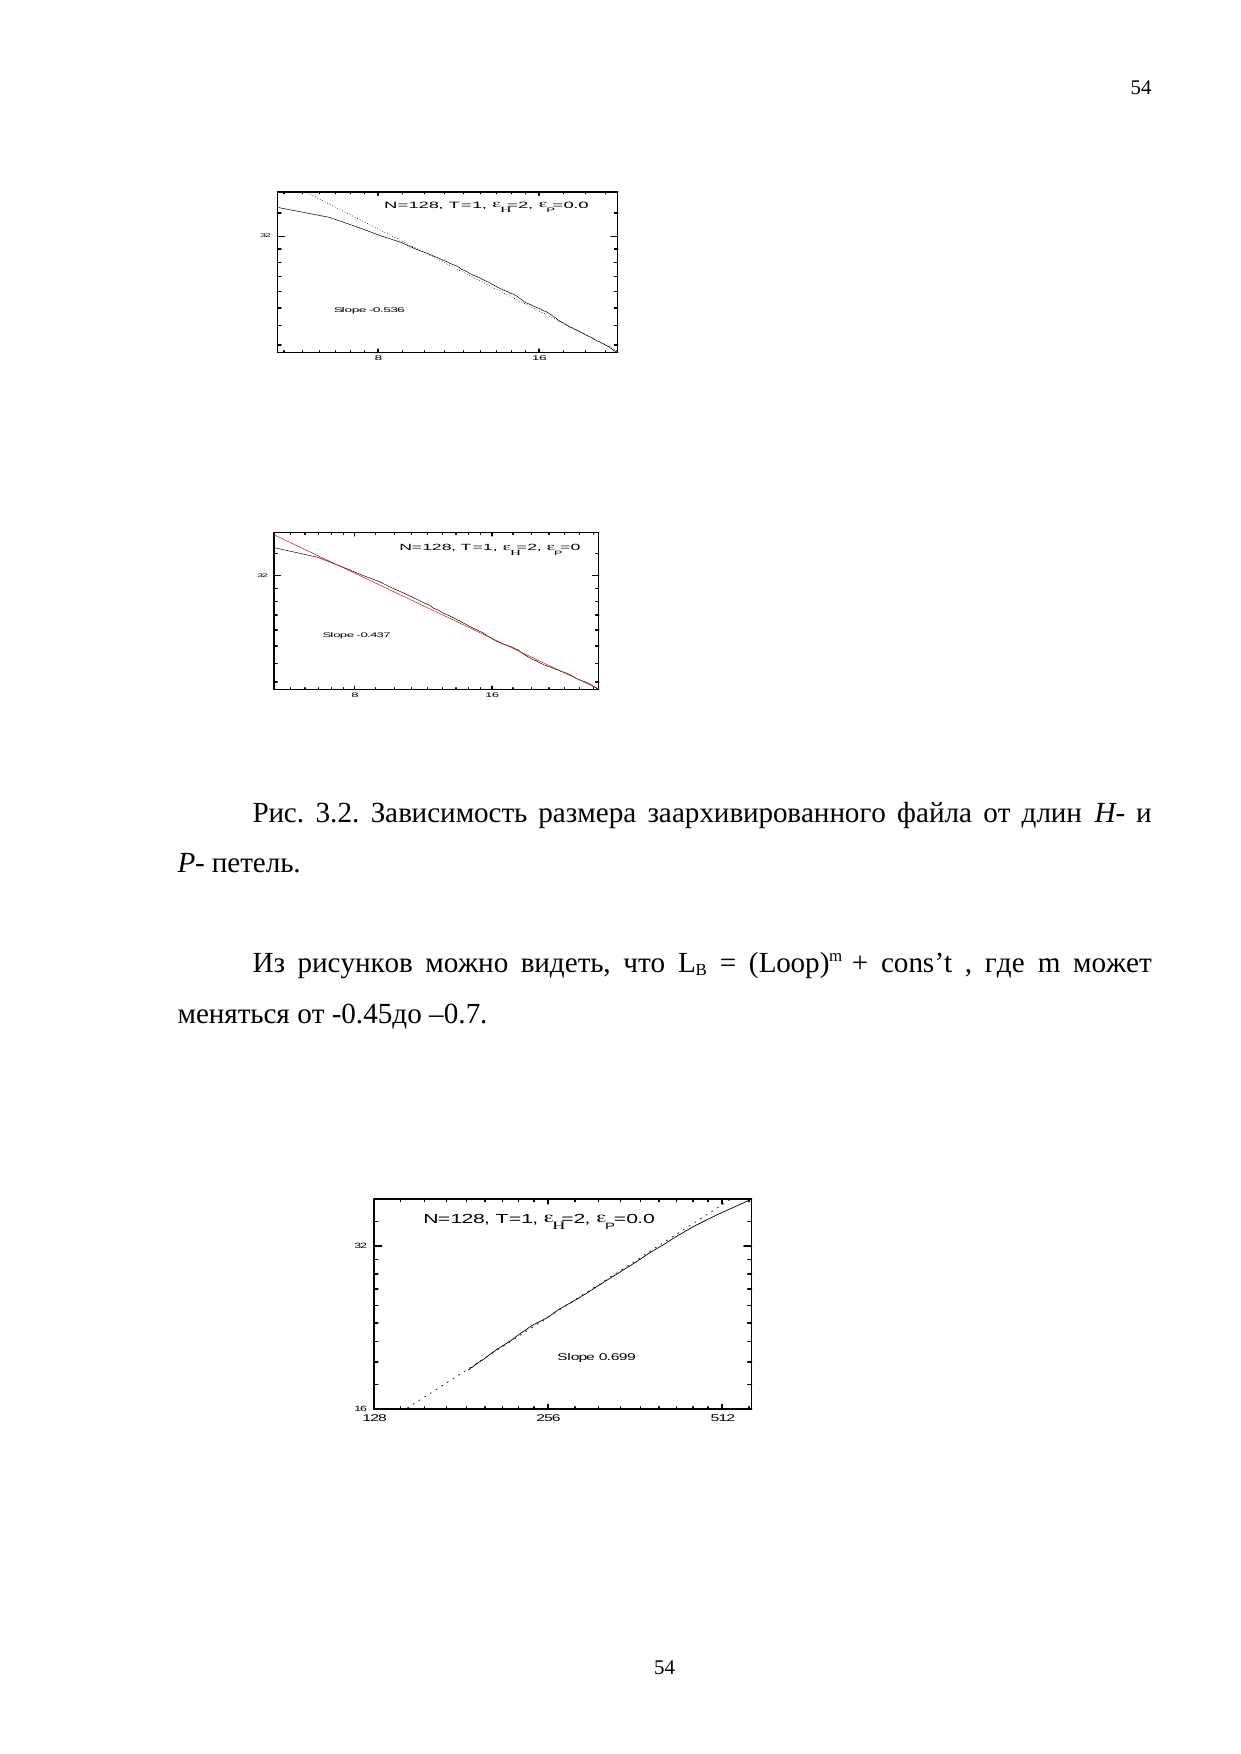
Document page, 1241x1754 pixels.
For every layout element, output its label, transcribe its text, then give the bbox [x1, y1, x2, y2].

list Из рисунков можно видеть, что LB = (Loop)m + cons’t , где m может меняться от -0.45до –0.7. [177, 946, 1152, 1030]
list Рис. 3.2. Зависимость размера заархивированного файла от длин Н- и Р- петель. [177, 795, 1152, 879]
